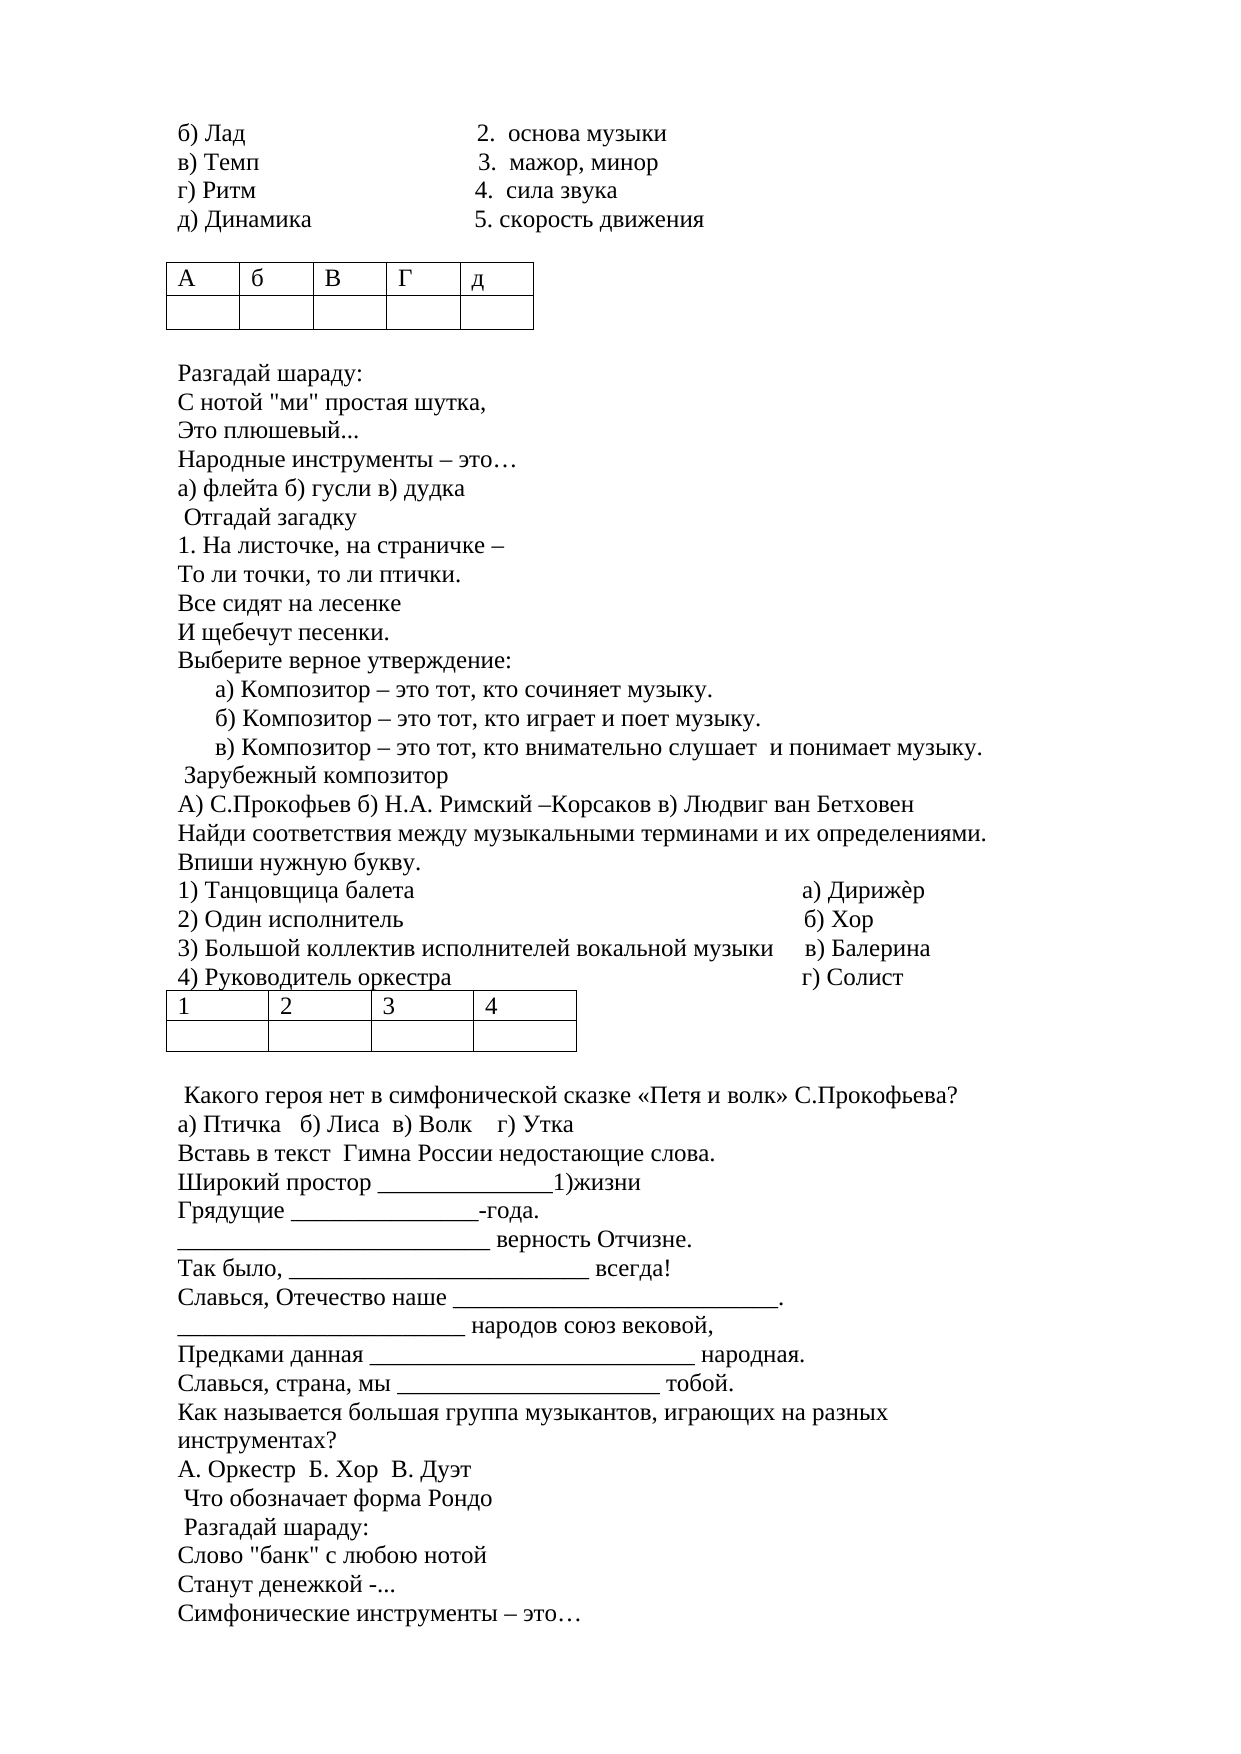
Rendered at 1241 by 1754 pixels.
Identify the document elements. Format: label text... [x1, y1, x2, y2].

text Это плюшевый... [177, 415, 1152, 444]
text а) Птичка б) Лиса в) Волк г) Утка [177, 1109, 1152, 1138]
text Народные инструменты – это… [177, 444, 1152, 473]
table_cell [269, 1021, 371, 1051]
text 1. На листочке, на страничке – [177, 530, 1152, 559]
text С нотой "ми" простая шутка, [177, 387, 1152, 415]
text 2) Один исполнитель б) Хор [177, 904, 1152, 933]
table_cell [240, 296, 313, 329]
text 4) Руководитель оркестра г) Солист [177, 962, 1152, 990]
text д) Динамика 5. скорость движения [177, 204, 1152, 233]
table_header б [240, 263, 313, 294]
text То ли точки, то ли птички. [177, 559, 1152, 588]
text б) Лад 2. основа музыки [177, 118, 1152, 147]
text Разгадай шараду: [177, 1512, 1152, 1540]
table_header д [461, 263, 533, 294]
text Найди соответствия между музыкальными терминами и их определениями. [177, 818, 1152, 847]
text Предками данная __________________________ народная. [177, 1339, 1152, 1368]
table_header А [167, 263, 239, 294]
table_cell [474, 1021, 576, 1051]
table_header 1 [167, 991, 268, 1020]
text Как называется большая группа музыкантов, играющих на разных [177, 1397, 1152, 1425]
text А) С.Прокофьев б) Н.А. Римский –Корсаков в) Людвиг ван Бетховен [177, 789, 1152, 818]
text Впиши нужную букву. [177, 847, 1152, 875]
text а) Композитор – это тот, кто сочиняет музыку. [177, 674, 1152, 703]
text А. Оркестр Б. Хор В. Дуэт [177, 1454, 1152, 1483]
text Зарубежный композитор [177, 760, 1152, 789]
text инструментах? [177, 1425, 1152, 1454]
text Вставь в текст Гимна России недостающие слова. [177, 1138, 1152, 1167]
text Выберите верное утверждение: [177, 645, 1152, 674]
table_header 3 [372, 991, 473, 1020]
text Какого героя нет в симфонической сказке «Петя и волк» С.Прокофьева? [177, 1080, 1152, 1109]
text Грядущие _______________-года. [177, 1195, 1152, 1224]
table_header 4 [474, 991, 576, 1020]
text а) флейта б) гусли в) дудка [177, 473, 1152, 502]
text Отгадай загадку [177, 502, 1152, 530]
text Что обозначает форма Рондо [177, 1483, 1152, 1512]
text Станут денежкой -... [177, 1569, 1152, 1598]
table_cell [167, 1021, 268, 1051]
text Так было, ________________________ всегда! [177, 1253, 1152, 1282]
table_cell [387, 296, 460, 329]
table_header Г [387, 263, 460, 294]
table_cell [314, 296, 386, 329]
table_cell [167, 296, 239, 329]
text Симфонические инструменты – это… [177, 1598, 1152, 1627]
text И щебечут песенки. [177, 617, 1152, 645]
text Славься, страна, мы _____________________ тобой. [177, 1368, 1152, 1397]
text Все сидят на лесенке [177, 588, 1152, 617]
text Славься, Отечество наше __________________________. [177, 1282, 1152, 1310]
text 1) Танцовщица балета а) Дирижѐр [177, 875, 1152, 904]
table_cell [461, 296, 533, 329]
table_header 2 [269, 991, 371, 1020]
text Разгадай шараду: [177, 358, 1152, 387]
text Слово "банк" с любою нотой [177, 1540, 1152, 1569]
text в) Композитор – это тот, кто внимательно слушает и понимает музыку. [177, 732, 1152, 760]
text 3) Большой коллектив исполнителей вокальной музыки в) Балерина [177, 933, 1152, 962]
text в) Темп 3. мажор, минор [177, 147, 1152, 176]
text _________________________ верность Отчизне. [177, 1224, 1152, 1253]
text б) Композитор – это тот, кто играет и поет музыку. [177, 703, 1152, 732]
text г) Ритм 4. сила звука [177, 176, 1152, 204]
table_cell [372, 1021, 473, 1051]
text Широкий простор ______________1)жизни [177, 1167, 1152, 1195]
text _______________________ народов союз вековой, [177, 1310, 1152, 1339]
table_header В [314, 263, 386, 294]
